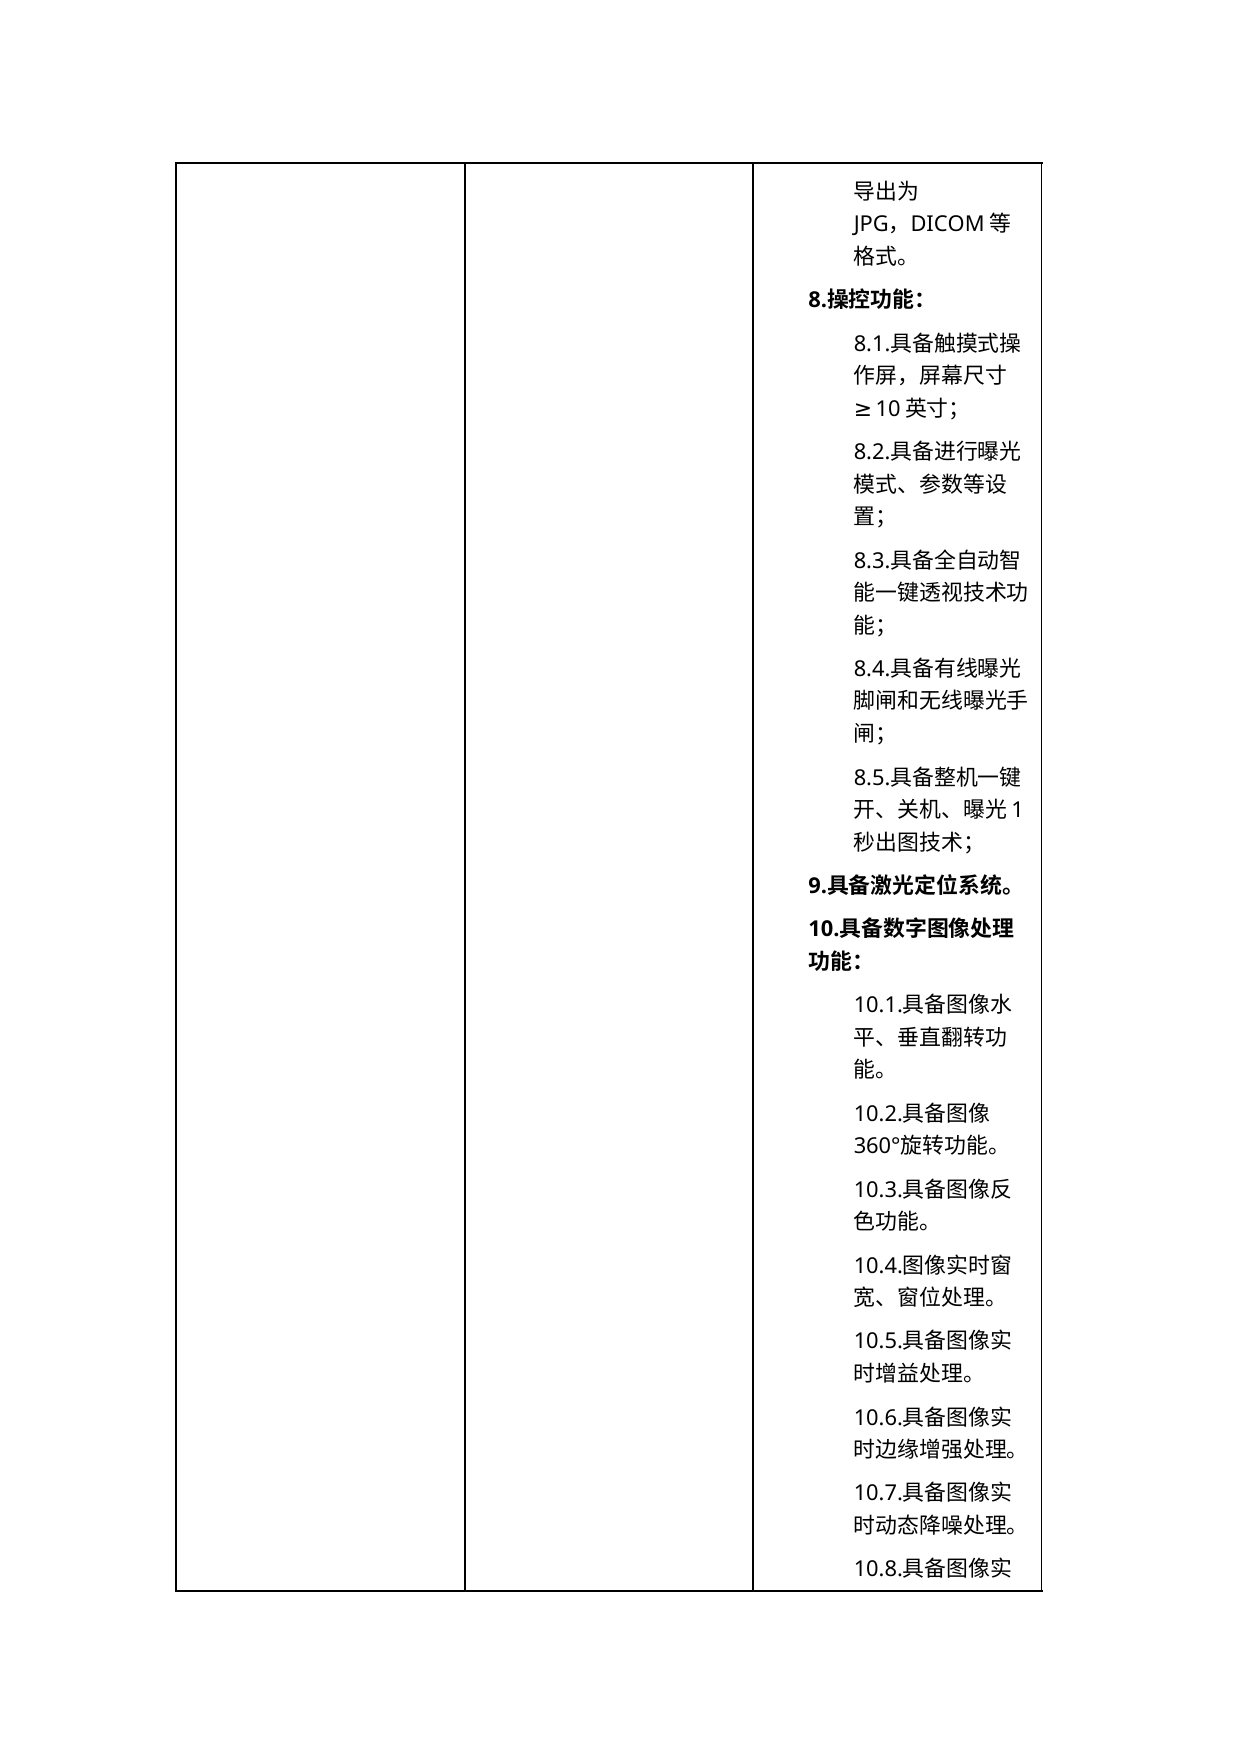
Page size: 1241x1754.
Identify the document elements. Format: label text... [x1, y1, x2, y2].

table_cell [754, 164, 1041, 1590]
table_cell 1 [466, 164, 752, 1590]
table_cell [177, 164, 464, 1590]
